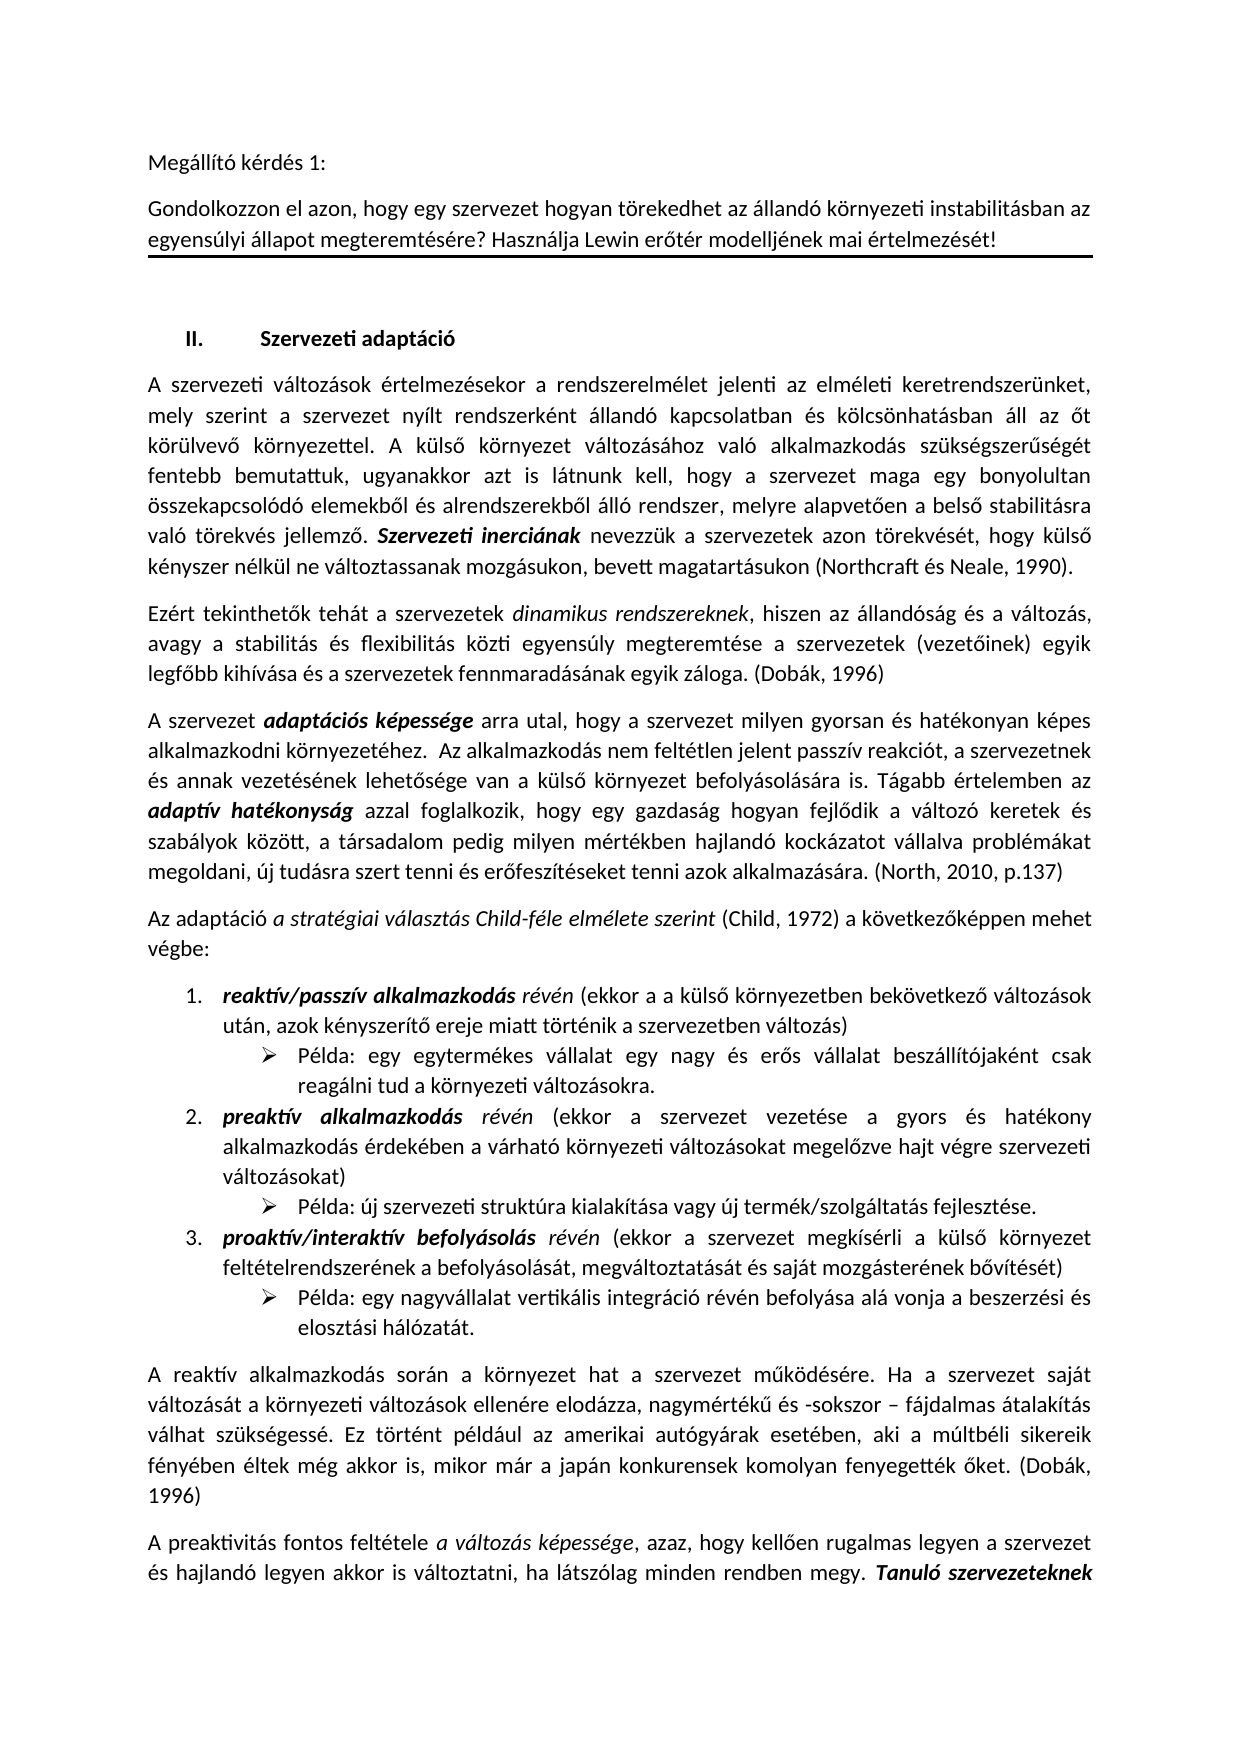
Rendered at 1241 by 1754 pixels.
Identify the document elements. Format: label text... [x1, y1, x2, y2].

list Szervezeti adaptáció [185, 324, 1093, 352]
list reaktív/passzív alkalmazkodás révén (ekkor a a külső környezetben bekövetkező változások után, azok kényszerítő ereje miatt történik a szervezetben változás) [185, 981, 1093, 1039]
list preaktív alkalmazkodás révén (ekkor a szervezet vezetése a gyors és hatékony alkalmazkodás érdekében a várható környezeti változásokat megelőzve hajt végre szervezeti változásokat) [185, 1102, 1093, 1190]
list Példa: egy egytermékes vállalat egy nagy és erős vállalat beszállítójaként csak reagálni tud a környezeti változásokra. [260, 1041, 1093, 1099]
list proaktív/interaktív befolyásolás révén (ekkor a szervezet megkísérli a külső környezet feltételrendszerének a befolyásolását, megváltoztatását és saját mozgásterének bővítését) [185, 1223, 1093, 1281]
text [148, 1528, 1093, 1586]
text Ezért tekinthetők tehát a szervezetek dinamikus rendszereknek, hiszen az állandóság és a változás, avagy a stabilitás és flexibilitás közti egyensúly megteremtése a szervezetek (vezetőinek) egyik legfőbb kihívása és a szervezetek fennmaradásának egyik záloga. (Dobák, 1996) [148, 599, 1093, 687]
text Gondolkozzon el azon, hogy egy szervezet hogyan törekedhet az állandó környezeti instabilitásban az egyensúlyi állapot megteremtésére? Használja Lewin erőtér modelljének mai értelmezését! [148, 194, 1093, 255]
text A szervezet adaptációs képessége arra utal, hogy a szervezet milyen gyorsan és hatékonyan képes alkalmazkodni környezetéhez. Az alkalmazkodás nem feltétlen jelent passzív reakciót, a szervezetnek és annak vezetésének lehetősége van a külső környezet befolyásolására is. Tágabb értelemben az adaptív hatékonyság azzal foglalkozik, hogy egy gazdaság hogyan fejlődik a változó keretek és szabályok között, a társadalom pedig milyen mértékben hajlandó kockázatot vállalva problémákat megoldani, új tudásra szert tenni és erőfeszítéseket tenni azok alkalmazására. (North, 2010, p.137) [148, 706, 1093, 885]
text A szervezeti változások értelmezésekor a rendszerelmélet jelenti az elméleti keretrendszerünket, mely szerint a szervezet nyílt rendszerként állandó kapcsolatban és kölcsönhatásban áll az őt körülvevő környezettel. A külső környezet változásához való alkalmazkodás szükségszerűségét fentebb bemutattuk, ugyanakkor azt is látnunk kell, hogy a szervezet maga egy bonyolultan összekapcsolódó elemekből és alrendszerekből álló rendszer, melyre alapvetően a belső stabilitásra való törekvés jellemző. Szervezeti inerciának nevezzük a szervezetek azon törekvését, hogy külső kényszer nélkül ne változtassanak mozgásukon, bevett magatartásukon (Northcraft és Neale, 1990). [148, 371, 1093, 580]
text Az adaptáció a stratégiai választás Child-féle elmélete szerint (Child, 1972) a következőképpen mehet végbe: [148, 904, 1093, 962]
list Példa: egy nagyvállalat vertikális integráció révén befolyása alá vonja a beszerzési és elosztási hálózatát. [260, 1283, 1093, 1341]
list Példa: új szervezeti struktúra kialakítása vagy új termék/szolgáltatás fejlesztése. [260, 1192, 1093, 1220]
text A reaktív alkalmazkodás során a környezet hat a szervezet működésére. Ha a szervezet saját változását a környezeti változások ellenére elodázza, nagymértékű és -sokszor – fájdalmas átalakítás válhat szükségessé. Ez történt például az amerikai autógyárak esetében, aki a múltbéli sikereik fényében éltek még akkor is, mikor már a japán konkurensek komolyan fenyegették őket. (Dobák, 1996) [148, 1360, 1093, 1509]
text Megállító kérdés 1: [148, 148, 1093, 176]
